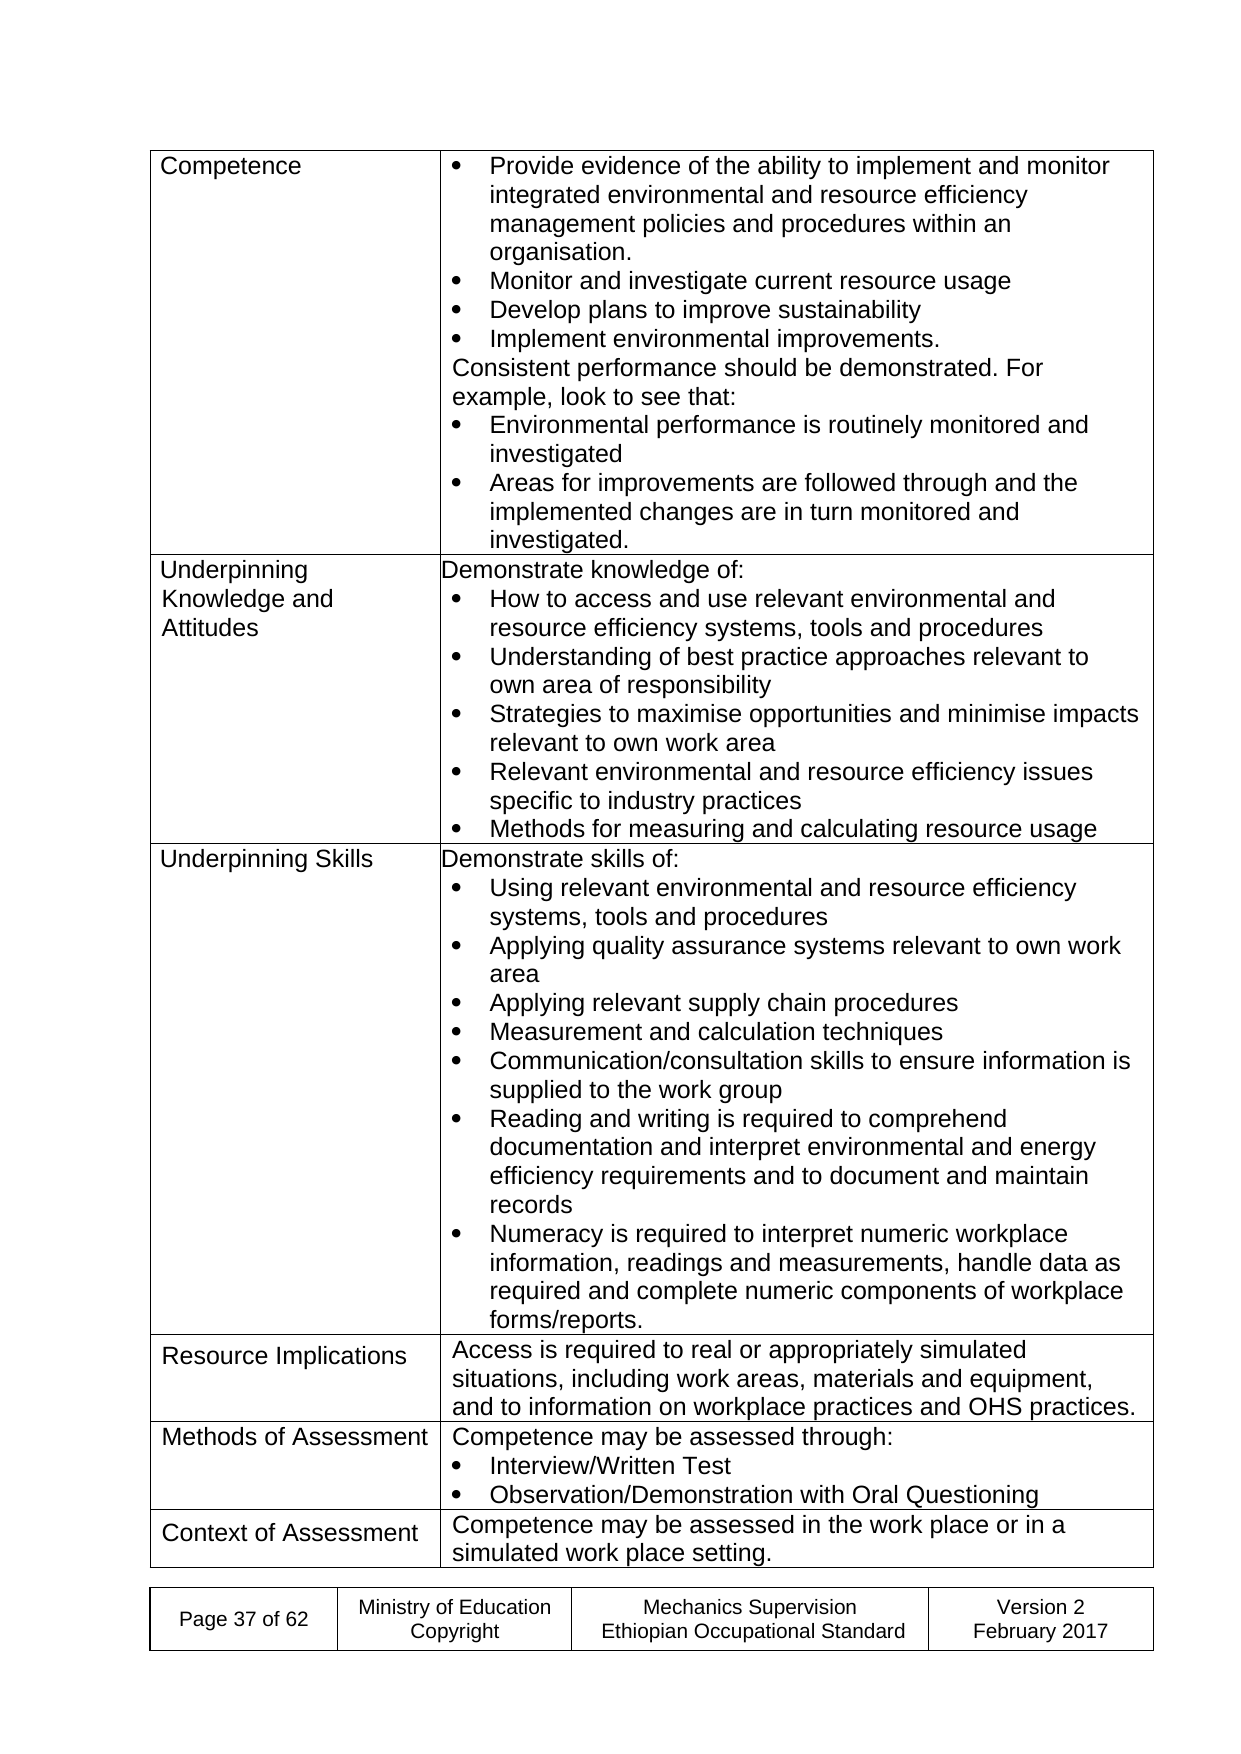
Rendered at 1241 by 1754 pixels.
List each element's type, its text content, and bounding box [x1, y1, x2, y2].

table_cell Competence may be assessed in the work place or in a simulated work place setting. [441, 1510, 1153, 1567]
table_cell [441, 151, 1153, 554]
table_cell Resource Implications [151, 1335, 440, 1421]
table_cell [151, 151, 440, 554]
table_cell Demonstrate knowledge of: How to access and use relevant environmental and resource efficiency systems, tools and procedures Understanding of best practice approaches relevant to own area of responsibility Strategies to maximise opportunities and minimise impacts relevant to own work area Relevant environmental and resource efficiency issues specific to industry practices Methods for measuring and calculating resource usage [441, 555, 1153, 843]
table_cell Context of Assessment [151, 1510, 440, 1567]
table_cell Competence may be assessed through: Interview/Written Test Observation/Demonstration with Oral Questioning [441, 1422, 1153, 1508]
table_cell Methods of Assessment [151, 1422, 440, 1508]
table_cell Underpinning Knowledge and Attitudes [151, 555, 440, 843]
table_cell Access is required to real or appropriately simulated situations, including work areas, materials and equipment, and to information on workplace practices and OHS practices. [441, 1335, 1153, 1421]
table_cell Underpinning Skills [151, 844, 440, 1334]
table_cell Demonstrate skills of: Using relevant environmental and resource efficiency systems, tools and procedures Applying quality assurance systems relevant to own work area Applying relevant supply chain procedures Measurement and calculation techniques Communication/consultation skills to ensure information is supplied to the work group Reading and writing is required to comprehend documentation and interpret environmental and energy efficiency requirements and to document and maintain records Numeracy is required to interpret numeric workplace information, readings and measurements, handle data as required and complete numeric components of workplace forms/reports. [441, 844, 1153, 1334]
